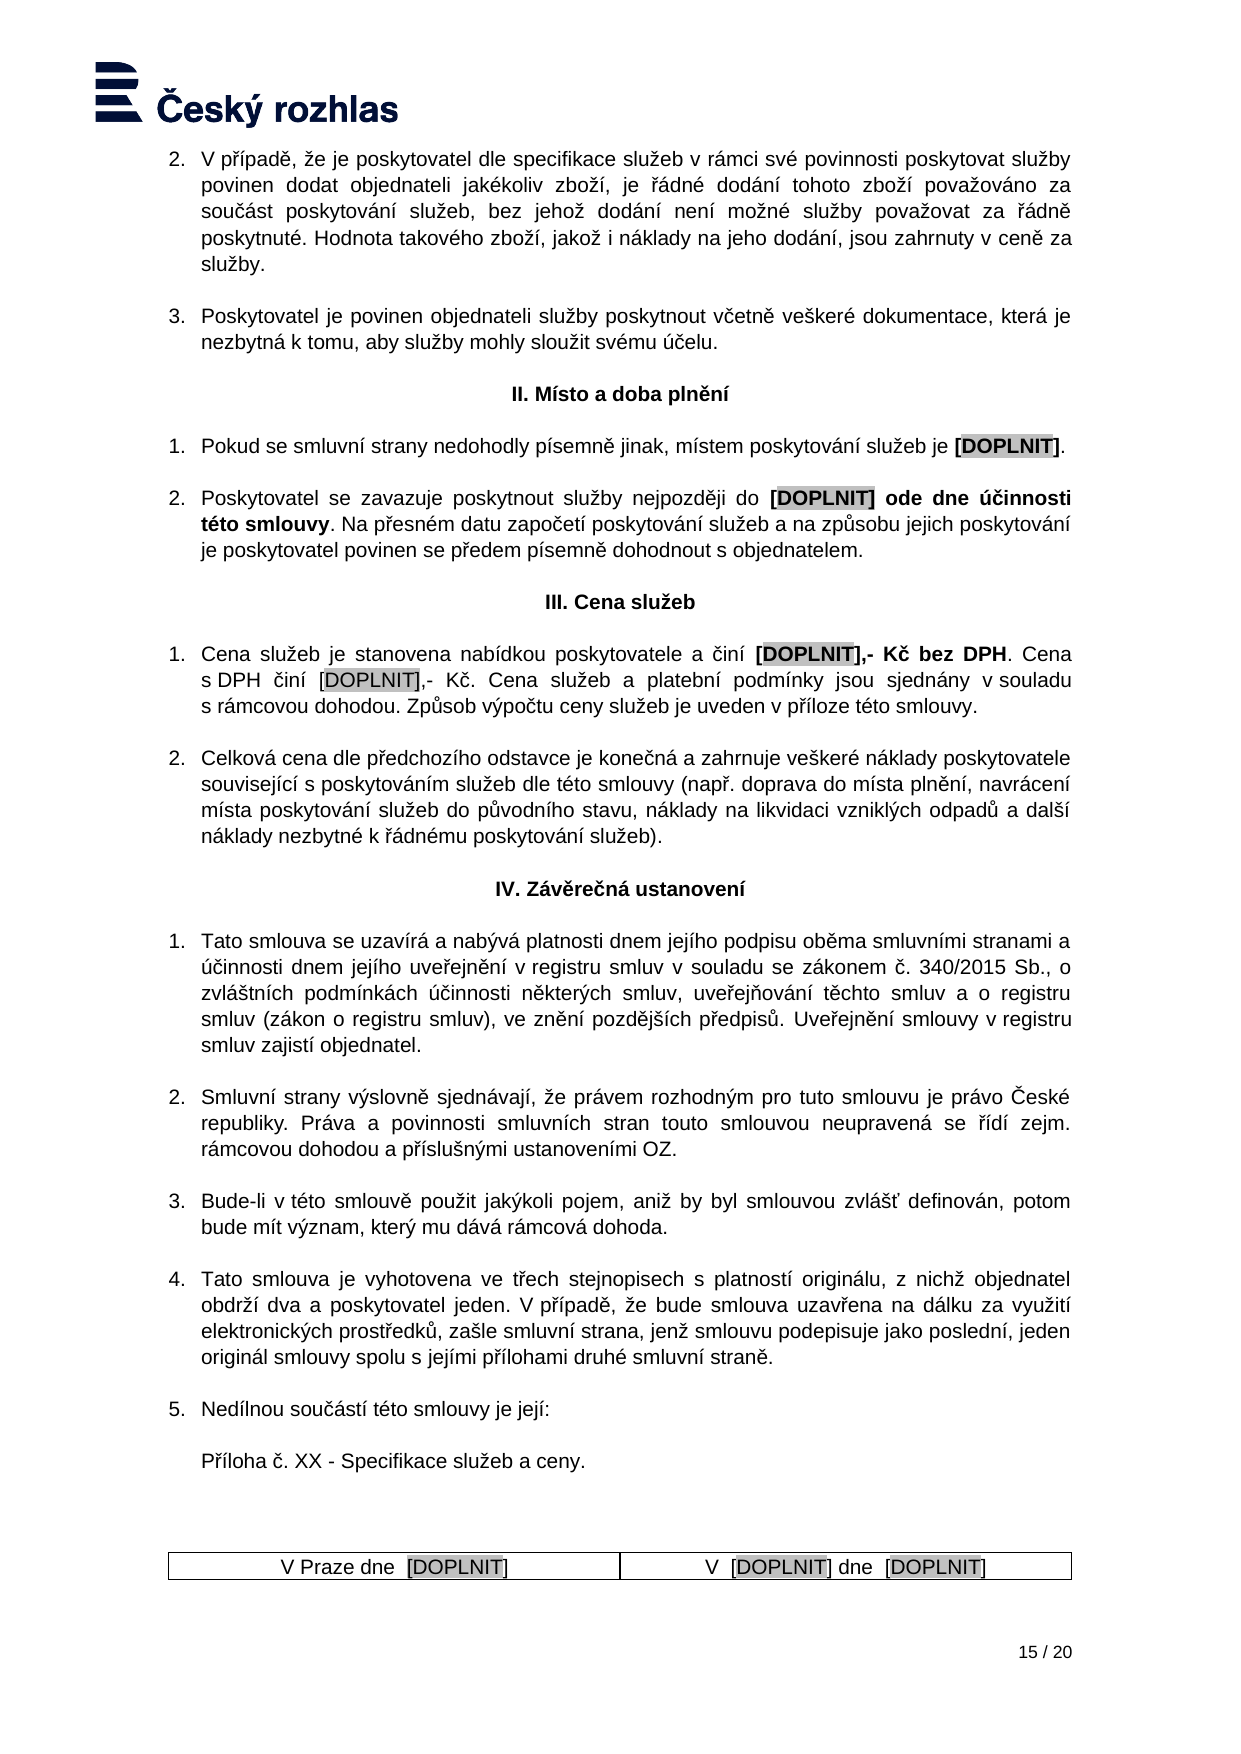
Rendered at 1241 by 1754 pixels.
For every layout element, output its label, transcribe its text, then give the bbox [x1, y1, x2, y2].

picture [95, 62, 398, 128]
list Nedílnou součástí této smlouvy je její: [168, 1396, 1072, 1422]
table_header V Praze dne [DOPLNIT] [169, 1553, 619, 1579]
list Pokud se smluvní strany nedohodly písemně jinak, místem poskytování služeb je [DOPLNIT]. [168, 432, 1072, 458]
subtitle Cena služeb [168, 589, 1072, 615]
subtitle Místo a doba plnění [168, 380, 1072, 406]
table_header V [DOPLNIT] dne [DOPLNIT] [621, 1553, 1071, 1579]
list Poskytovatel se zavazuje poskytnout služby nejpozději do [DOPLNIT] ode dne účinnosti této smlouvy. Na přesném datu započetí poskytování služeb a na způsobu jejich poskytování je poskytovatel povinen se předem písemně dohodnout s objednatelem. [168, 484, 1072, 563]
list Poskytovatel je povinen objednateli služby poskytnout včetně veškeré dokumentace, která je nezbytná k tomu, aby služby mohly sloužit svému účelu. [168, 302, 1072, 354]
list Cena služeb je stanovena nabídkou poskytovatele a činí [DOPLNIT],- Kč bez DPH. Cena s DPH činí [DOPLNIT],- Kč. Cena služeb a platební podmínky jsou sjednány v souladu s rámcovou dohodou. Způsob výpočtu ceny služeb je uveden v příloze této smlouvy. [168, 641, 1072, 719]
list Smluvní strany výslovně sjednávají, že právem rozhodným pro tuto smlouvu je právo České republiky. Práva a povinnosti smluvních stran touto smlouvou neupravená se řídí zejm. rámcovou dohodou a příslušnými ustanoveními OZ. [168, 1083, 1072, 1162]
list Příloha č. XX - Specifikace služeb a ceny. [201, 1448, 1072, 1474]
list V případě, že je poskytovatel dle specifikace služeb v rámci své povinnosti poskytovat služby povinen dodat objednateli jakékoliv zboží, je řádné dodání tohoto zboží považováno za součást poskytování služeb, bez jehož dodání není možné služby považovat za řádně poskytnuté. Hodnota takového zboží, jakož i náklady na jeho dodání, jsou zahrnuty v ceně za služby. [168, 146, 1072, 276]
subtitle Závěrečná ustanovení [168, 875, 1072, 901]
list Bude-li v této smlouvě použit jakýkoli pojem, aniž by byl smlouvou zvlášť definován, potom bude mít význam, který mu dává rámcová dohoda. [168, 1188, 1072, 1240]
list Tato smlouva se uzavírá a nabývá platnosti dnem jejího podpisu oběma smluvními stranami a účinnosti dnem jejího uveřejnění v registru smluv v souladu se zákonem č. 340/2015 Sb., o zvláštních podmínkách účinnosti některých smluv, uveřejňování těchto smluv a o registru smluv (zákon o registru smluv), ve znění pozdějších předpisů. Uveřejnění smlouvy v registru smluv zajistí objednatel. [168, 927, 1072, 1057]
list Tato smlouva je vyhotovena ve třech stejnopisech s platností originálu, z nichž objednatel obdrží dva a poskytovatel jeden. V případě, že bude smlouva uzavřena na dálku za využití elektronických prostředků, zašle smluvní strana, jenž smlouvu podepisuje jako poslední, jeden originál smlouvy spolu s jejími přílohami druhé smluvní straně. [168, 1266, 1072, 1370]
list Celková cena dle předchozího odstavce je konečná a zahrnuje veškeré náklady poskytovatele související s poskytováním služeb dle této smlouvy (např. doprava do místa plnění, navrácení místa poskytování služeb do původního stavu, náklady na likvidaci vzniklých odpadů a další náklady nezbytné k řádnému poskytování služeb). [168, 745, 1072, 849]
